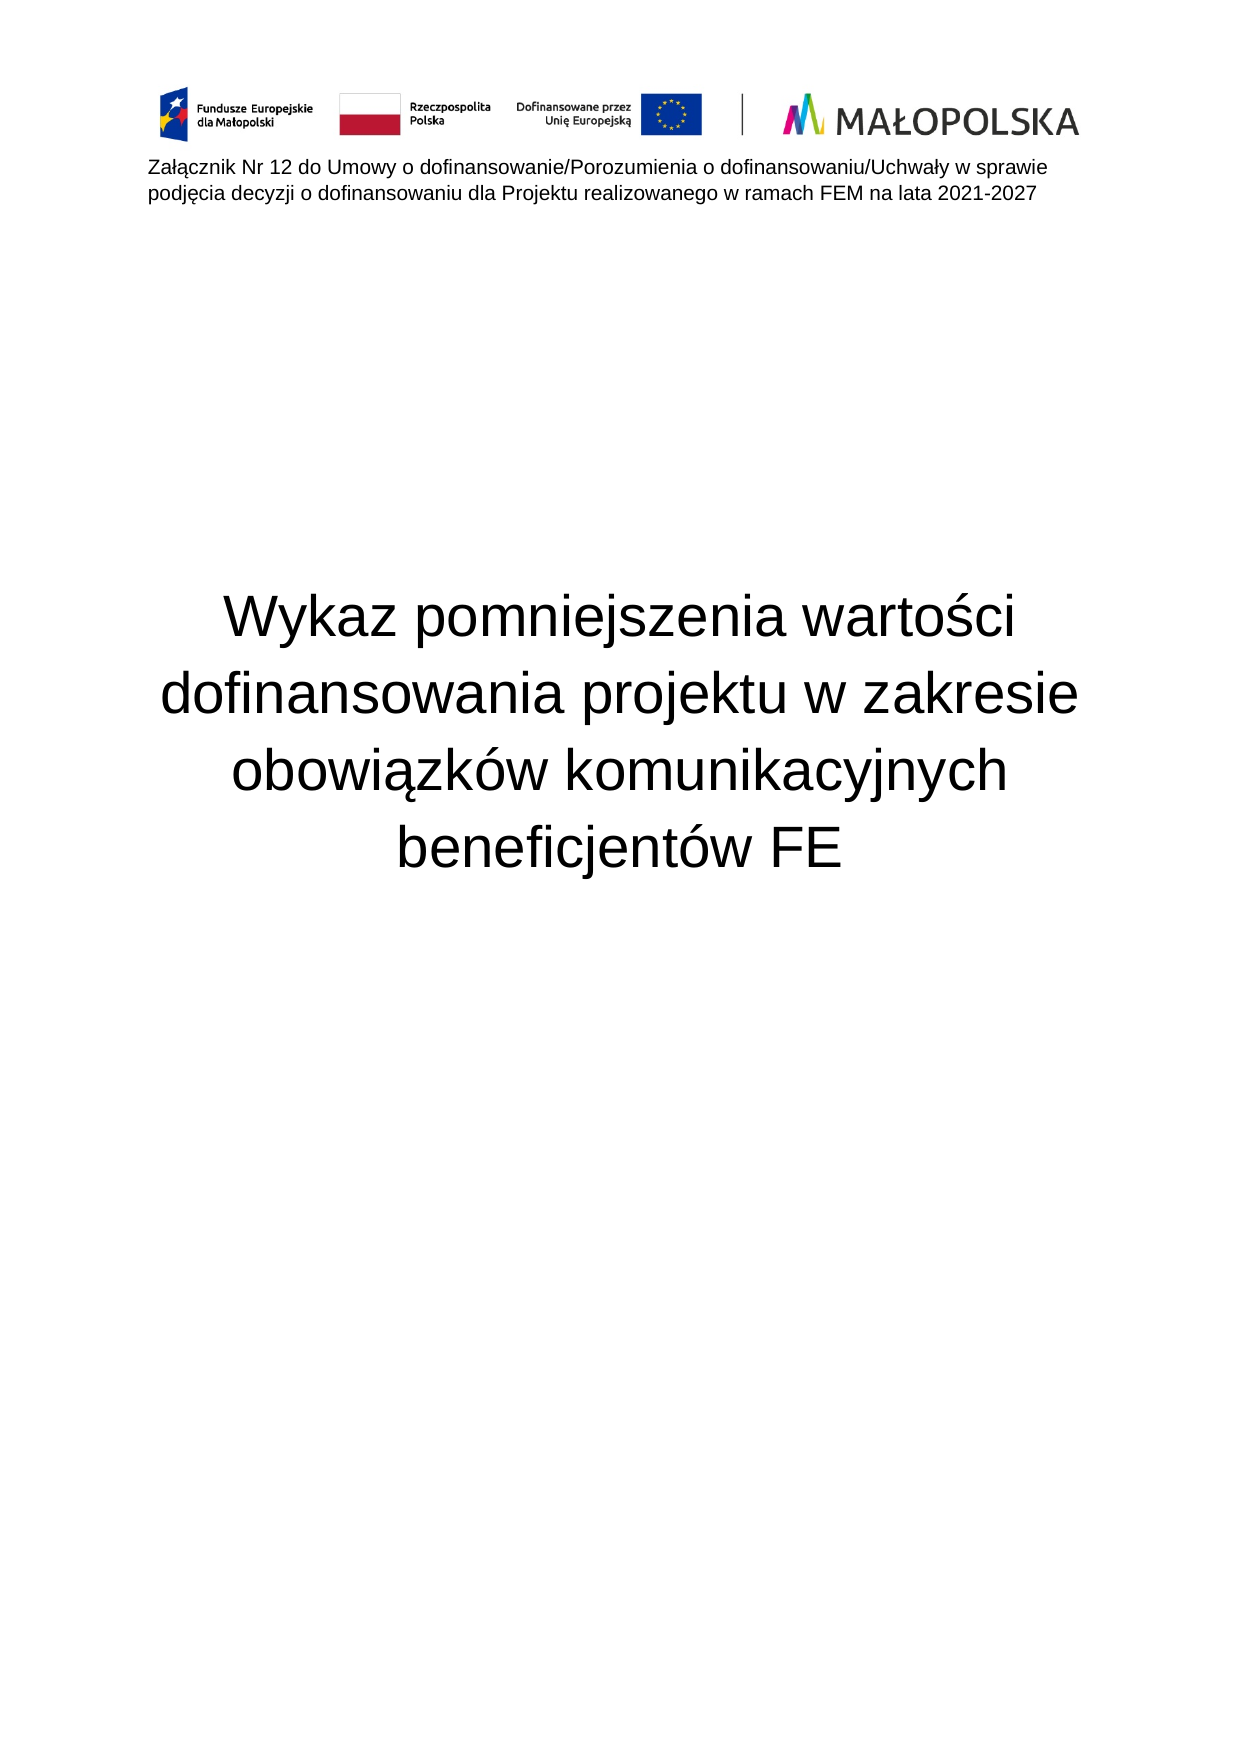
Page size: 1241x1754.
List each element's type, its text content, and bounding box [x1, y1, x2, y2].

text Załącznik Nr 12 do Umowy o dofinansowanie/Porozumienia o dofinansowaniu/Uchwały w sprawie podjęcia decyzji o dofinansowaniu dla Projektu realizowanego w ramach FEM na lata 2021-2027 [148, 155, 1093, 204]
picture [147, 73, 1093, 155]
subtitle Wykaz pomniejszenia wartości dofinansowania projektu w zakresie obowiązków komunikacyjnych beneficjentów FE [148, 581, 1093, 880]
